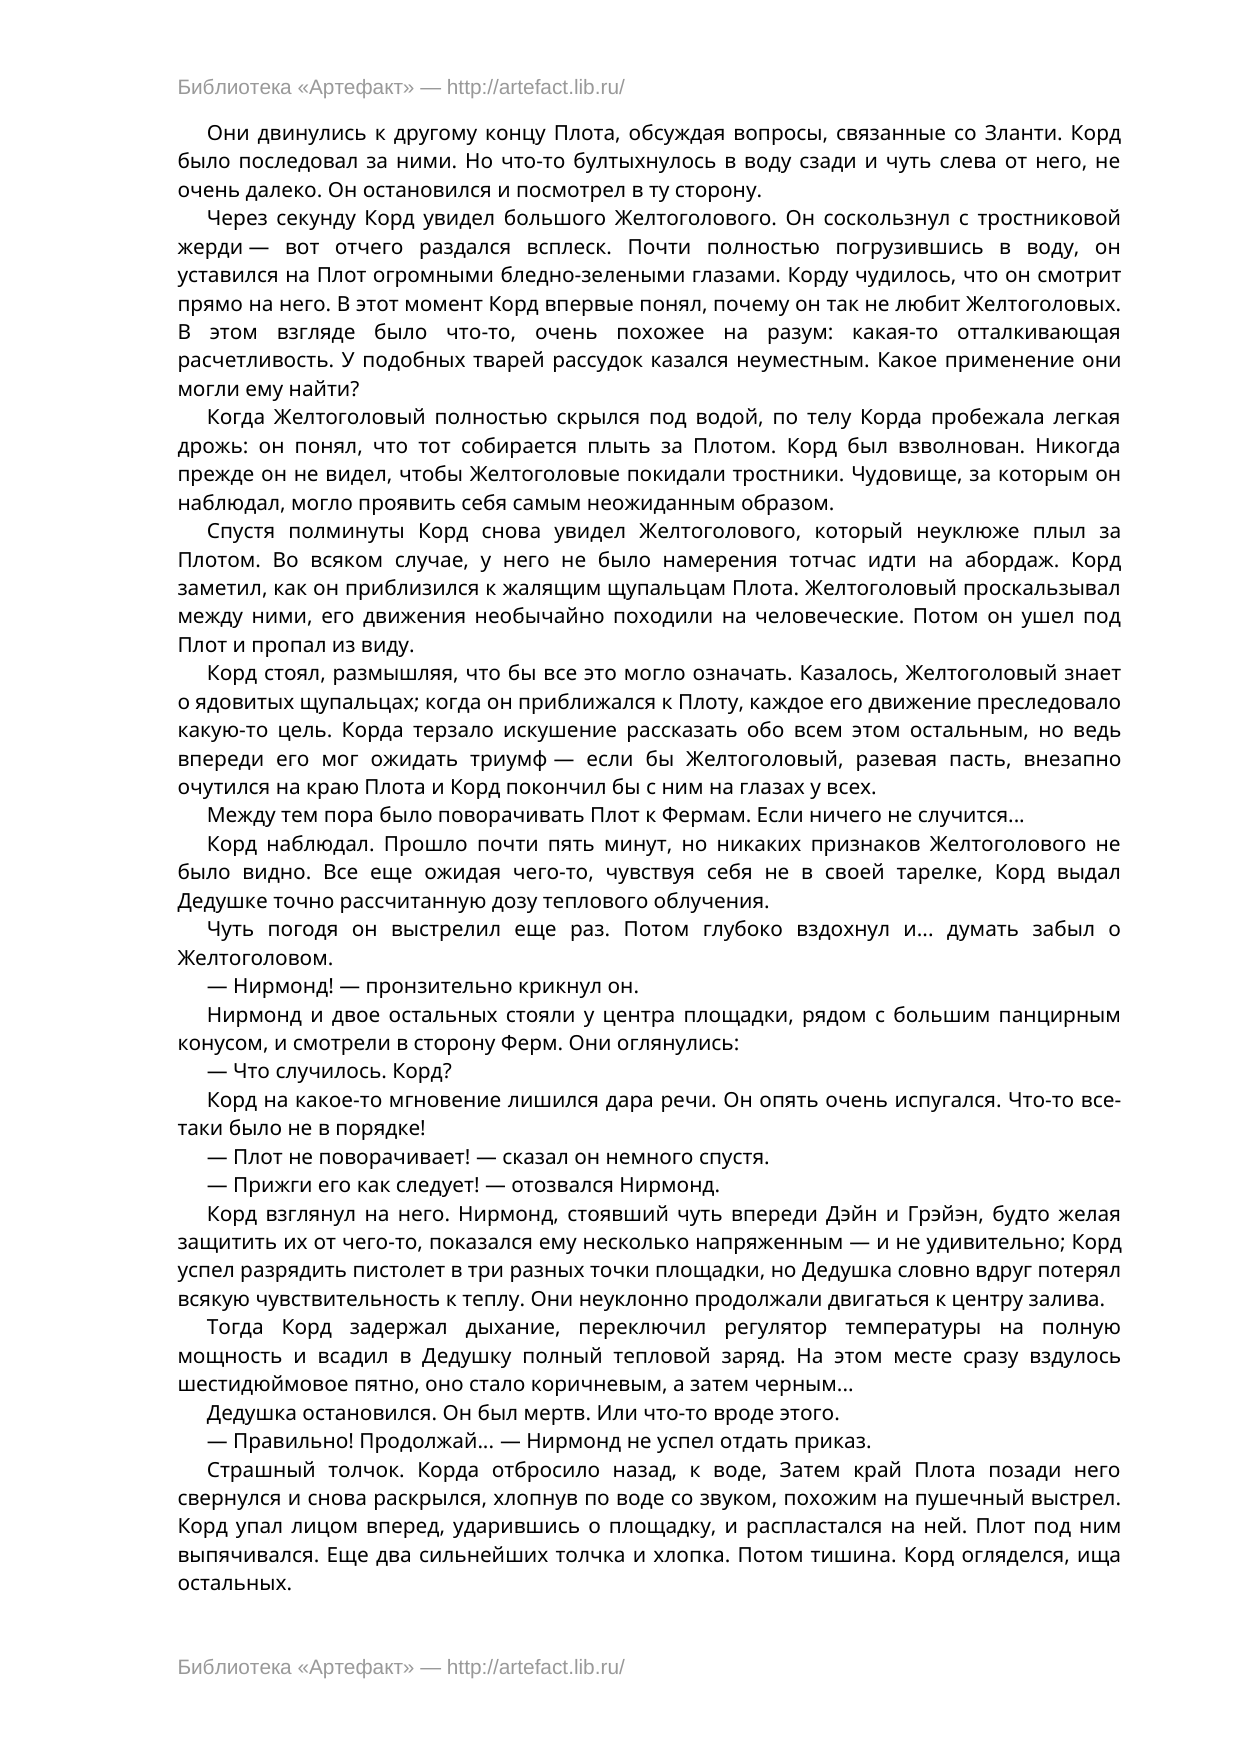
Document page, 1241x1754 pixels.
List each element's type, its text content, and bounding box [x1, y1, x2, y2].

text Чуть погодя он выстрелил еще раз. Потом глубоко вздохнул и... думать забыл о Желтоголовом. [177, 914, 1122, 971]
text Корд наблюдал. Прошло почти пять минут, но никаких признаков Желтоголового не было видно. Все еще ожидая чего-то, чувствуя себя не в своей тарелке, Корд выдал Дедушке точно рассчитанную дозу теплового облучения. [177, 829, 1122, 914]
text Между тем пора было поворачивать Плот к Фермам. Если ничего не случится... [177, 801, 1122, 829]
text Корд на какое-то мгновение лишился дара речи. Он опять очень испугался. Что-то все-таки было не в порядке! [177, 1085, 1122, 1142]
text — Прижги его как следует! — отозвался Нирмонд. [177, 1170, 1122, 1199]
text — Что случилось. Корд? [177, 1057, 1122, 1085]
text Корд взглянул на него. Нирмонд, стоявший чуть впереди Дэйн и Грэйэн, будто желая защитить их от чего-то, показался ему несколько напряженным — и не удивительно; Корд успел разрядить пистолет в три разных точки площадки, но Дедушка словно вдруг потерял всякую чувствительность к теплу. Они неуклонно продолжали двигаться к центру залива. [177, 1199, 1122, 1312]
text Они двинулись к другому концу Плота, обсуждая вопросы, связанные со Зланти. Корд было последовал за ними. Но что-то бултыхнулось в воду сзади и чуть слева от него, не очень далеко. Он остановился и посмотрел в ту сторону. [177, 118, 1122, 203]
text Тогда Корд задержал дыхание, переключил регулятор температуры на полную мощность и всадил в Дедушку полный тепловой заряд. На этом месте сразу вздулось шестидюймовое пятно, оно стало коричневым, а затем черным... [177, 1312, 1122, 1398]
text Нирмонд и двое остальных стояли у центра площадки, рядом с большим панцирным конусом, и смотрели в сторону Ферм. Они оглянулись: [177, 1000, 1122, 1057]
text — Плот не поворачивает! — сказал он немного спустя. [177, 1142, 1122, 1170]
text Корд стоял, размышляя, что бы все это могло означать. Казалось, Желтоголовый знает о ядовитых щупальцах; когда он приближался к Плоту, каждое его движение преследовало какую-то цель. Корда терзало искушение рассказать обо всем этом остальным, но ведь впереди его мог ожидать триумф — если бы Желтоголовый, разевая пасть, внезапно очутился на краю Плота и Корд покончил бы с ним на глазах у всех. [177, 658, 1122, 801]
text Спустя полминуты Корд снова увидел Желтоголового, который неуклюже плыл за Плотом. Во всяком случае, у него не было намерения тотчас идти на абордаж. Корд заметил, как он приблизился к жалящим щупальцам Плота. Желтоголовый проскальзывал между ними, его движения необычайно походили на человеческие. Потом он ушел под Плот и пропал из виду. [177, 516, 1122, 658]
text Когда Желтоголовый полностью скрылся под водой, по телу Корда пробежала легкая дрожь: он понял, что тот собирается плыть за Плотом. Корд был взволнован. Никогда прежде он не видел, чтобы Желтоголовые покидали тростники. Чудовище, за которым он наблюдал, могло проявить себя самым неожиданным образом. [177, 402, 1122, 516]
text Через секунду Корд увидел большого Желтоголового. Он соскользнул с тростниковой жерди — вот отчего раздался всплеск. Почти полностью погрузившись в воду, он уставился на Плот огромными бледно-зелеными глазами. Корду чудилось, что он смотрит прямо на него. В этот момент Корд впервые понял, почему он так не любит Желтоголовых. В этом взгляде было что-то, очень похожее на разум: какая-то отталкивающая расчетливость. У подобных тварей рассудок казался неуместным. Какое применение они могли ему найти? [177, 203, 1122, 402]
text — Нирмонд! — пронзительно крикнул он. [177, 971, 1122, 1000]
text — Правильно! Продолжай... — Нирмонд не успел отдать приказ. [177, 1426, 1122, 1455]
text Дедушка остановился. Он был мертв. Или что-то вроде этого. [177, 1398, 1122, 1426]
text Страшный толчок. Корда отбросило назад, к воде, Затем край Плота позади него свернулся и снова раскрылся, хлопнув по воде со звуком, похожим на пушечный выстрел. Корд упал лицом вперед, ударившись о площадку, и распластался на ней. Плот под ним выпячивался. Еще два сильнейших толчка и хлопка. Потом тишина. Корд огляделся, ища остальных. [177, 1455, 1122, 1597]
